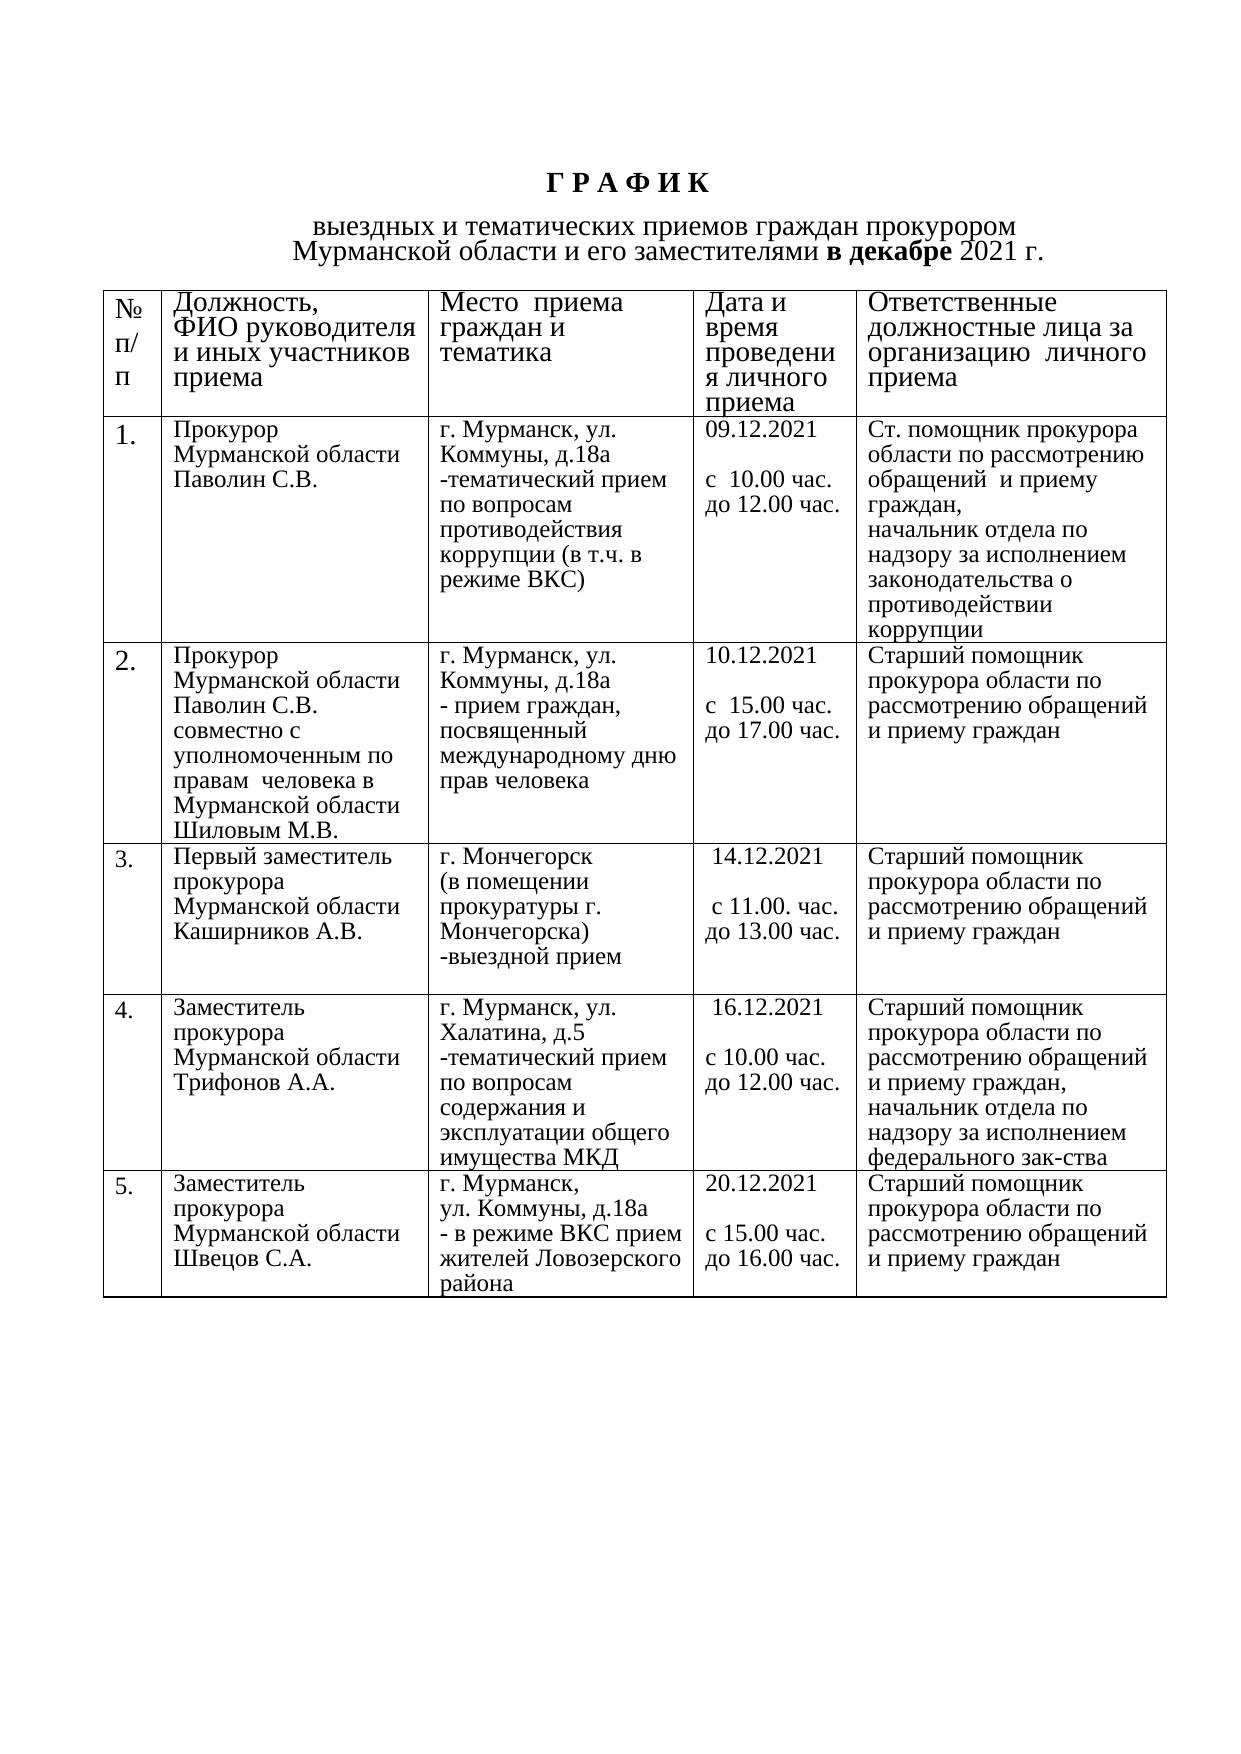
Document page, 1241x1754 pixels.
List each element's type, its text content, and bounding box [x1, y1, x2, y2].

table_cell Прокурор Мурманской области Паволин С.В. [162, 417, 428, 642]
table_cell Старший помощник прокурора области по рассмотрению обращений и приему граждан, начальник отдела по надзору за исполнением федерального зак-ства [857, 995, 1166, 1170]
table_cell Старший помощник прокурора области по рассмотрению обращений и приему граждан [857, 844, 1166, 994]
table_cell 4. [104, 995, 161, 1170]
table_cell 16.12.2021 с 10.00 час. до 12.00 час. [694, 995, 856, 1170]
table_cell 14.12.2021 с 11.00. час. до 13.00 час. [694, 844, 856, 994]
text выездных и тематических приемов граждан прокурором [177, 215, 1152, 240]
table_cell Заместитель прокурора Мурманской области Трифонов А.А. [162, 995, 428, 1170]
table_cell Старший помощник прокурора области по рассмотрению обращений и приему граждан [857, 1171, 1166, 1296]
table_cell г. Мурманск, ул. Коммуны, д.18а - в режиме ВКС прием жителей Ловозерского района [429, 1171, 693, 1296]
table_cell Прокурор Мурманской области Паволин С.В. совместно с уполномоченным по правам человека в Мурманской области Шиловым М.В. [162, 643, 428, 843]
table_header Место приема граждан и тематика [429, 291, 693, 416]
table_cell 5. [104, 1171, 161, 1296]
table_cell Ст. помощник прокурора области по рассмотрению обращений и приему граждан, начальник отдела по надзору за исполнением законодательства о противодействии коррупции [857, 417, 1166, 642]
table_cell 1. [104, 417, 161, 642]
text Мурманской области и его заместителями в декабре 2021 г. [177, 240, 1152, 265]
table_cell г. Мурманск, ул. Коммуны, д.18а -тематический прием по вопросам противодействия коррупции (в т.ч. в режиме ВКС) [429, 417, 693, 642]
table_cell Первый заместитель прокурора Мурманской области Каширников А.В. [162, 844, 428, 994]
text Г Р А Ф И К [177, 165, 1152, 198]
table_cell г. Мурманск, ул. Халатина, д.5 -тематический прием по вопросам содержания и эксплуатации общего имущества МКД [429, 995, 693, 1170]
table_header № п/п [104, 291, 161, 416]
table_cell 09.12.2021 с 10.00 час. до 12.00 час. [694, 417, 856, 642]
table_header Ответственные должностные лица за организацию личного приема [857, 291, 1166, 416]
table_cell 2. [104, 643, 161, 843]
table_cell 20.12.2021 с 15.00 час. до 16.00 час. [694, 1171, 856, 1296]
table_cell Заместитель прокурора Мурманской области Швецов С.А. [162, 1171, 428, 1296]
table_cell г. Мончегорск (в помещении прокуратуры г. Мончегорска) -выездной прием [429, 844, 693, 994]
table_cell 3. [104, 844, 161, 994]
table_header Должность, ФИО руководителя и иных участников приема [162, 291, 428, 416]
table_cell Старший помощник прокурора области по рассмотрению обращений и приему граждан [857, 643, 1166, 843]
table_cell г. Мурманск, ул. Коммуны, д.18а - прием граждан, посвященный международному дню прав человека [429, 643, 693, 843]
table_header Дата и время проведения личного приема [694, 291, 856, 416]
table_cell 10.12.2021 с 15.00 час. до 17.00 час. [694, 643, 856, 843]
